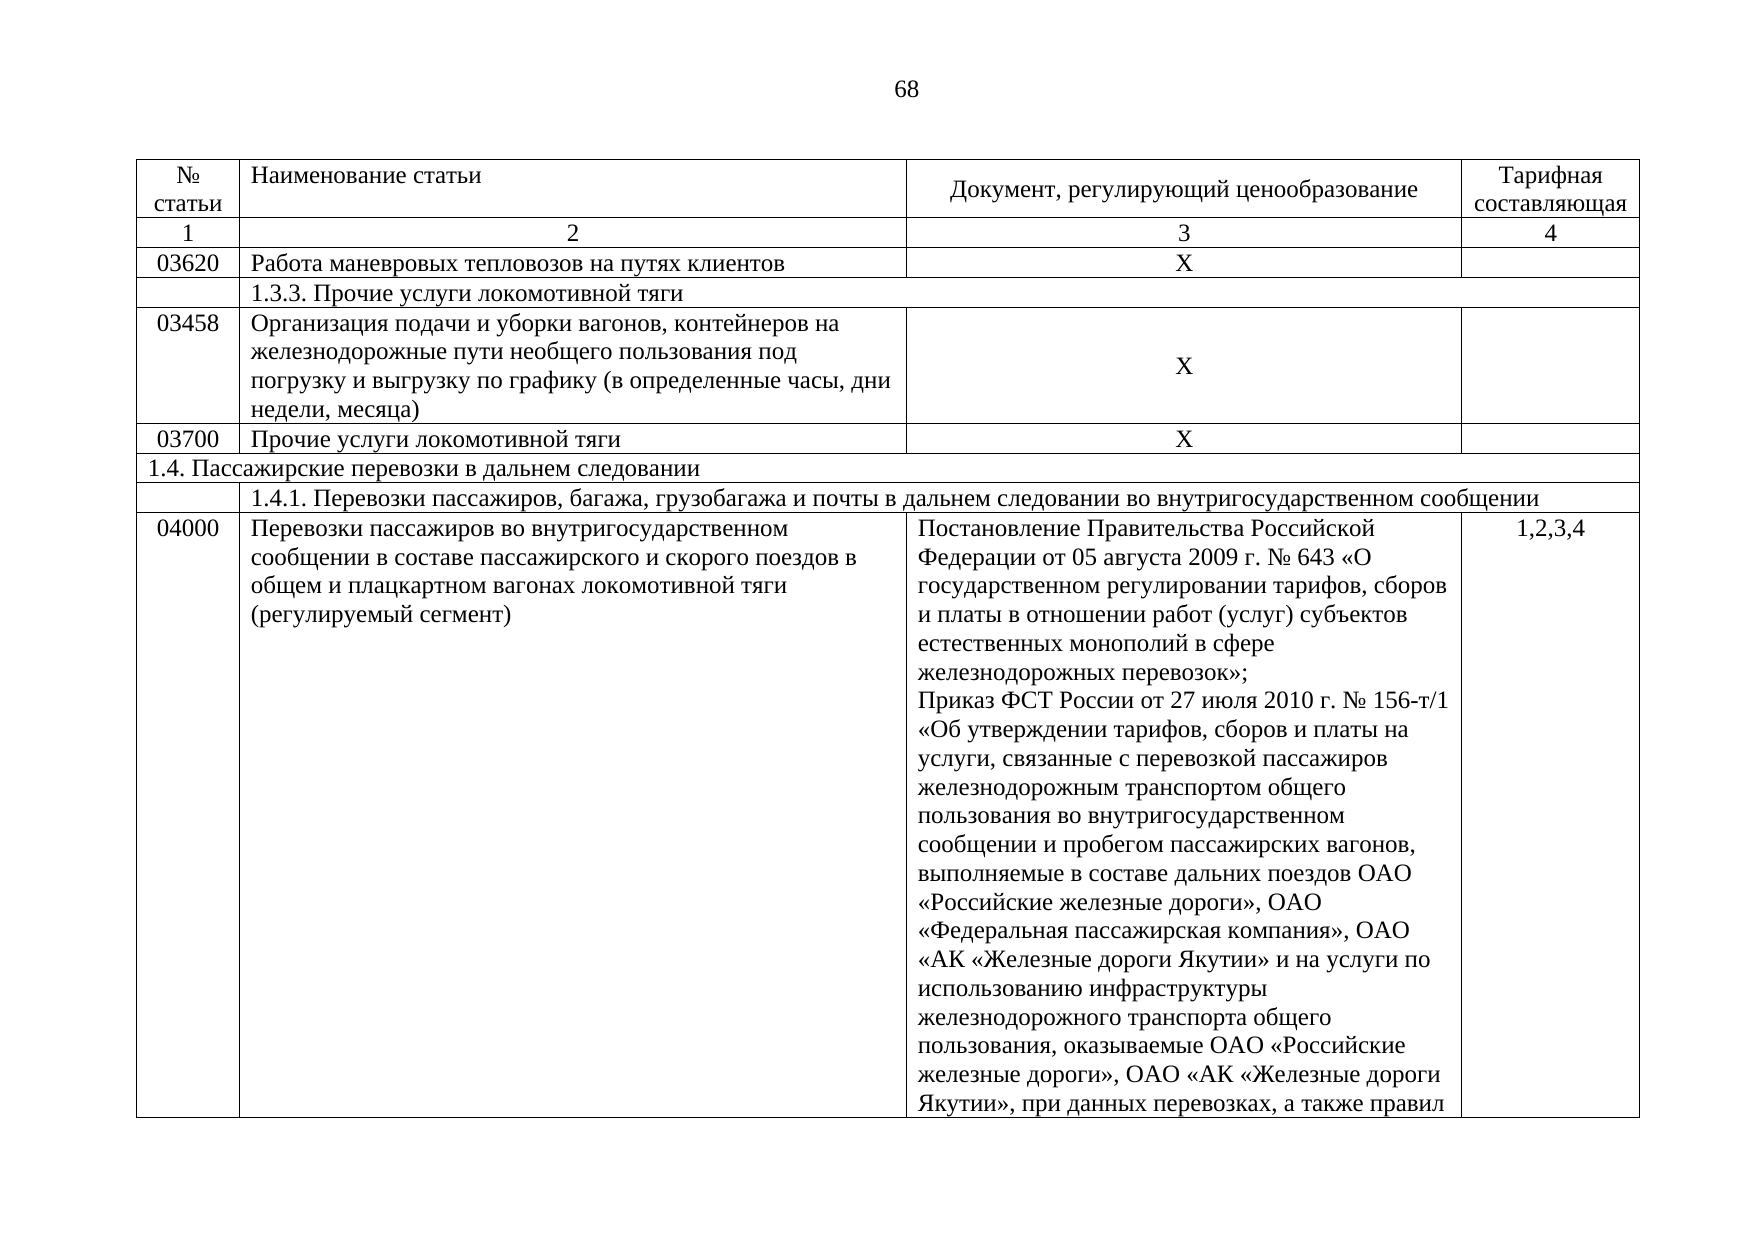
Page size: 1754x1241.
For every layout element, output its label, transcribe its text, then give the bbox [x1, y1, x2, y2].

table_cell [1462, 424, 1639, 452]
table_cell 04000 [137, 513, 239, 1117]
table_cell 2 [240, 218, 906, 247]
table_cell 1 [137, 218, 239, 247]
table_cell 4 [1462, 218, 1639, 247]
table_cell 03620 [137, 248, 239, 277]
table_header Документ, регулирующий ценообразование [907, 160, 1461, 217]
table_cell [1462, 308, 1639, 423]
table_cell Х [907, 308, 1461, 423]
table_cell 3 [907, 218, 1461, 247]
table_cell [240, 513, 906, 1117]
table_cell 1,2,3,4 [1462, 513, 1639, 1117]
table_header Наименование статьи [240, 160, 906, 217]
table_cell [1462, 248, 1639, 277]
table_cell [137, 483, 239, 512]
table_cell 03458 [137, 308, 239, 423]
table_cell 1.4.1. Перевозки пассажиров, багажа, грузобагажа и почты в дальнем следовании во внутригосударственном сообщении [240, 483, 1639, 512]
table_cell X [907, 248, 1461, 277]
table_cell Работа маневровых тепловозов на путях клиентов [240, 248, 906, 277]
table_cell 1.4. Пассажирские перевозки в дальнем следовании [137, 454, 1639, 482]
table_cell X [907, 424, 1461, 452]
table_header Тарифная составляющая [1462, 160, 1639, 217]
table_cell 03700 [137, 424, 239, 452]
table_cell [137, 278, 239, 307]
table_cell 1.3.3. Прочие услуги локомотивной тяги [240, 278, 1639, 307]
table_cell Организация подачи и уборки вагонов, контейнеров на железнодорожные пути необщего пользования под погрузку и выгрузку по графику (в определенные часы, дни недели, месяца) [240, 308, 906, 423]
table_cell Прочие услуги локомотивной тяги [240, 424, 906, 452]
table_header № статьи [137, 160, 239, 217]
